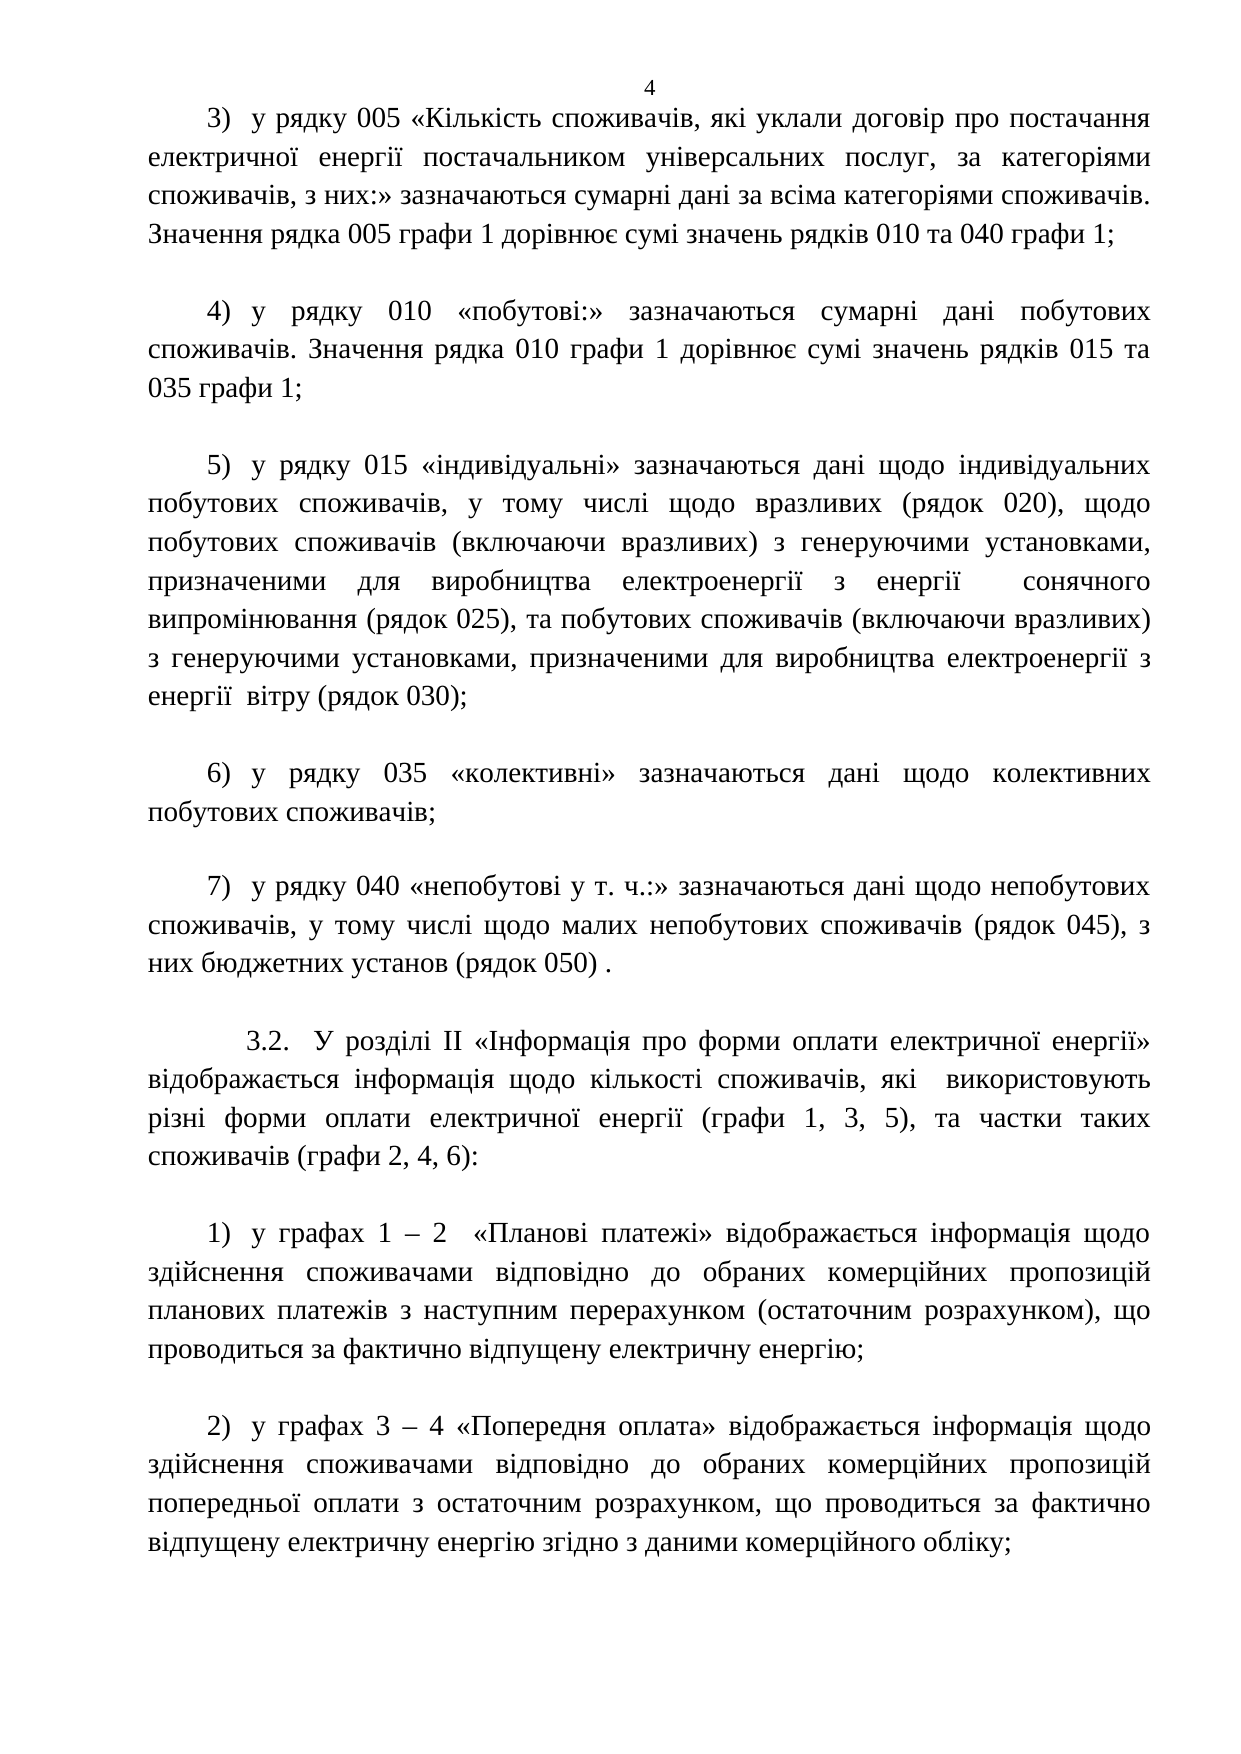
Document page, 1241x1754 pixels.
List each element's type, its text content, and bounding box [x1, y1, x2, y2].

list у рядку 015 «індивідуальні» зазначаються дані щодо індивідуальних побутових споживачів, у тому числі щодо вразливих (рядок 020), щодо побутових споживачів (включаючи вразливих) з генеруючими установками, призначеними для виробництва електроенергії з енергії сонячного випромінювання (рядок 025), та побутових споживачів (включаючи вразливих) з генеруючими установками, призначеними для виробництва електроенергії з енергії вітру (рядок 030); [148, 447, 1152, 712]
list у рядку 005 «Кількість споживачів, які уклали договір про постачання електричної енергії постачальником універсальних послуг, за категоріями споживачів, з них:» зазначаються сумарні дані за всіма категоріями споживачів. Значення рядка 005 графи 1 дорівнює сумі значень рядків 010 та 040 графи 1; [148, 100, 1152, 249]
list у рядку 010 «побутові:» зазначаються сумарні дані побутових споживачів. Значення рядка 010 графи 1 дорівнює сумі значень рядків 015 та 035 графи 1; [148, 293, 1152, 403]
list у рядку 035 «колективні» зазначаються дані щодо колективних побутових споживачів; [148, 755, 1152, 827]
list у графах 1 – 2 «Планові платежі» відображається інформація щодо здійснення споживачами відповідно до обраних комерційних пропозицій планових платежів з наступним перерахунком (остаточним розрахунком), що проводиться за фактично відпущену електричну енергію; [148, 1215, 1152, 1364]
list у графах 3 – 4 «Попередня оплата» відображається інформація щодо здійснення споживачами відповідно до обраних комерційних пропозицій попередньої оплати з остаточним розрахунком, що проводиться за фактично відпущену електричну енергію згідно з даними комерційного обліку; [148, 1408, 1152, 1557]
list у рядку 040 «непобутові у т. ч.:» зазначаються дані щодо непобутових споживачів, у тому числі щодо малих непобутових споживачів (рядок 045), з них бюджетних установ (рядок 050) . [148, 868, 1152, 979]
text 3.2. У розділі ІІ «Інформація про форми оплати електричної енергії» відображається інформація щодо кількості споживачів, які використовують різні форми оплати електричної енергії (графи 1, 3, 5), та частки таких споживачів (графи 2, 4, 6): [148, 1023, 1152, 1172]
